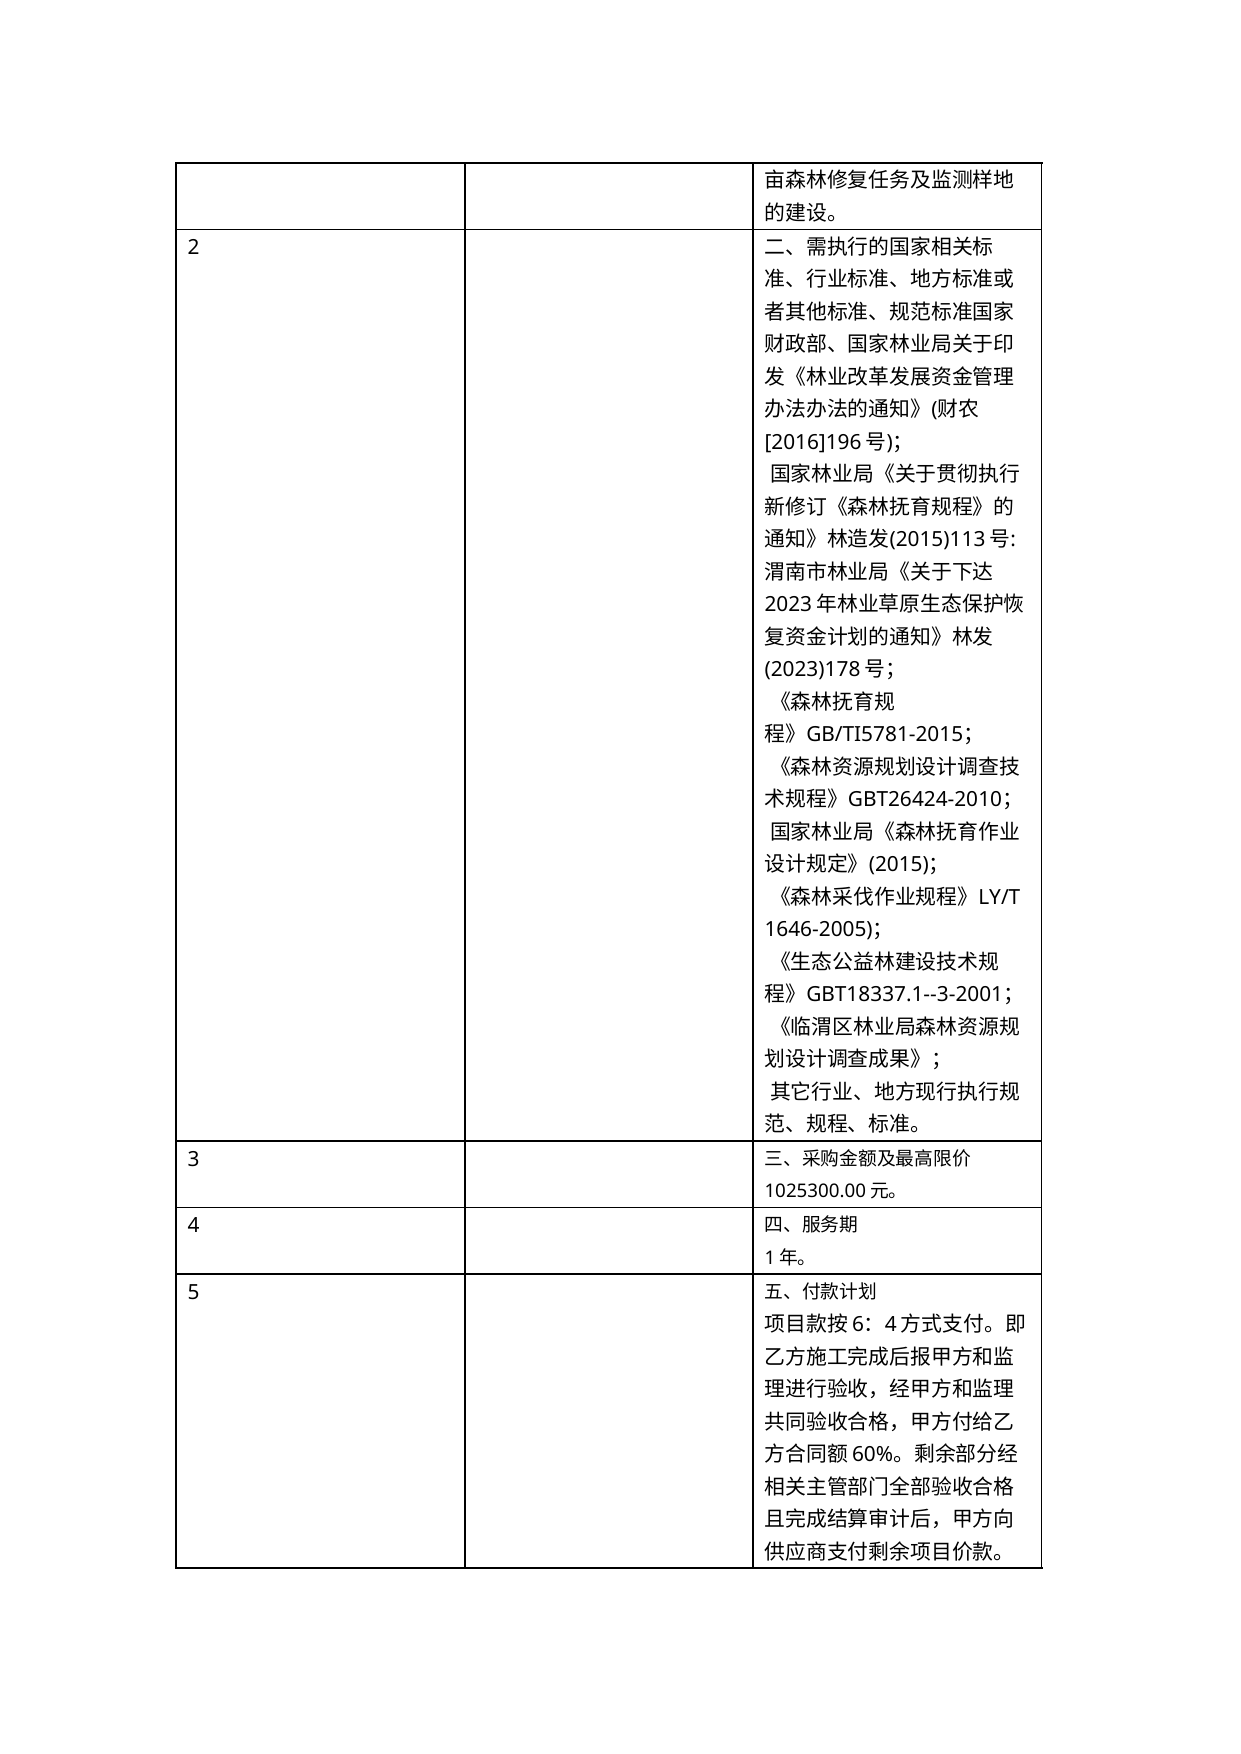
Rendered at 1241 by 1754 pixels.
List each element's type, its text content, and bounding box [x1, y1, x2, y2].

table_cell 5 [177, 1275, 464, 1567]
table_cell [466, 1275, 752, 1567]
table_cell 1 [177, 164, 464, 228]
table_cell 四、服务期 1年。 [754, 1208, 1041, 1273]
table_cell 4 [177, 1208, 464, 1273]
table_cell [466, 1208, 752, 1273]
table_cell 五、付款计划 项目款按6：4方式支付。即乙方施工完成后报甲方和监理进行验收，经甲方和监理共同验收合格，甲方付给乙方合同额60%。剩余部分经相关主管部门全部验收合格且完成结算审计后，甲方向供应商支付剩余项目价款。 [754, 1275, 1041, 1567]
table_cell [754, 164, 1041, 228]
table_cell 二、需执行的国家相关标准、行业标准、地方标准或者其他标准、规范标准国家财政部、国家林业局关于印发《林业改革发展资金管理办法办法的通知》(财农[2016]196号)； 国家林业局《关于贯彻执行新修订《森林抚育规程》的通知》林造发(2015)113号:渭南市林业局《关于下达2023年林业草原生态保护恢复资金计划的通知》林发(2023)178号； 《森林抚育规程》GB/TI5781-2015； 《森林资源规划设计调查技术规程》GBT26424-2010； 国家林业局《森林抚育作业设计规定》(2015)； 《森林采伐作业规程》LY/T 1646-2005)； 《生态公益林建设技术规程》GBT18337.1--3-2001； 《临渭区林业局森林资源规划设计调查成果》； 其它行业、地方现行执行规范、规程、标准。 [754, 230, 1041, 1140]
table_cell 2 [177, 230, 464, 1140]
table_cell [466, 230, 752, 1140]
table_cell 3 [177, 1142, 464, 1207]
table_cell [466, 164, 752, 228]
table_cell 三、采购金额及最高限价 1025300.00元。 [754, 1142, 1041, 1207]
table_cell [466, 1142, 752, 1207]
